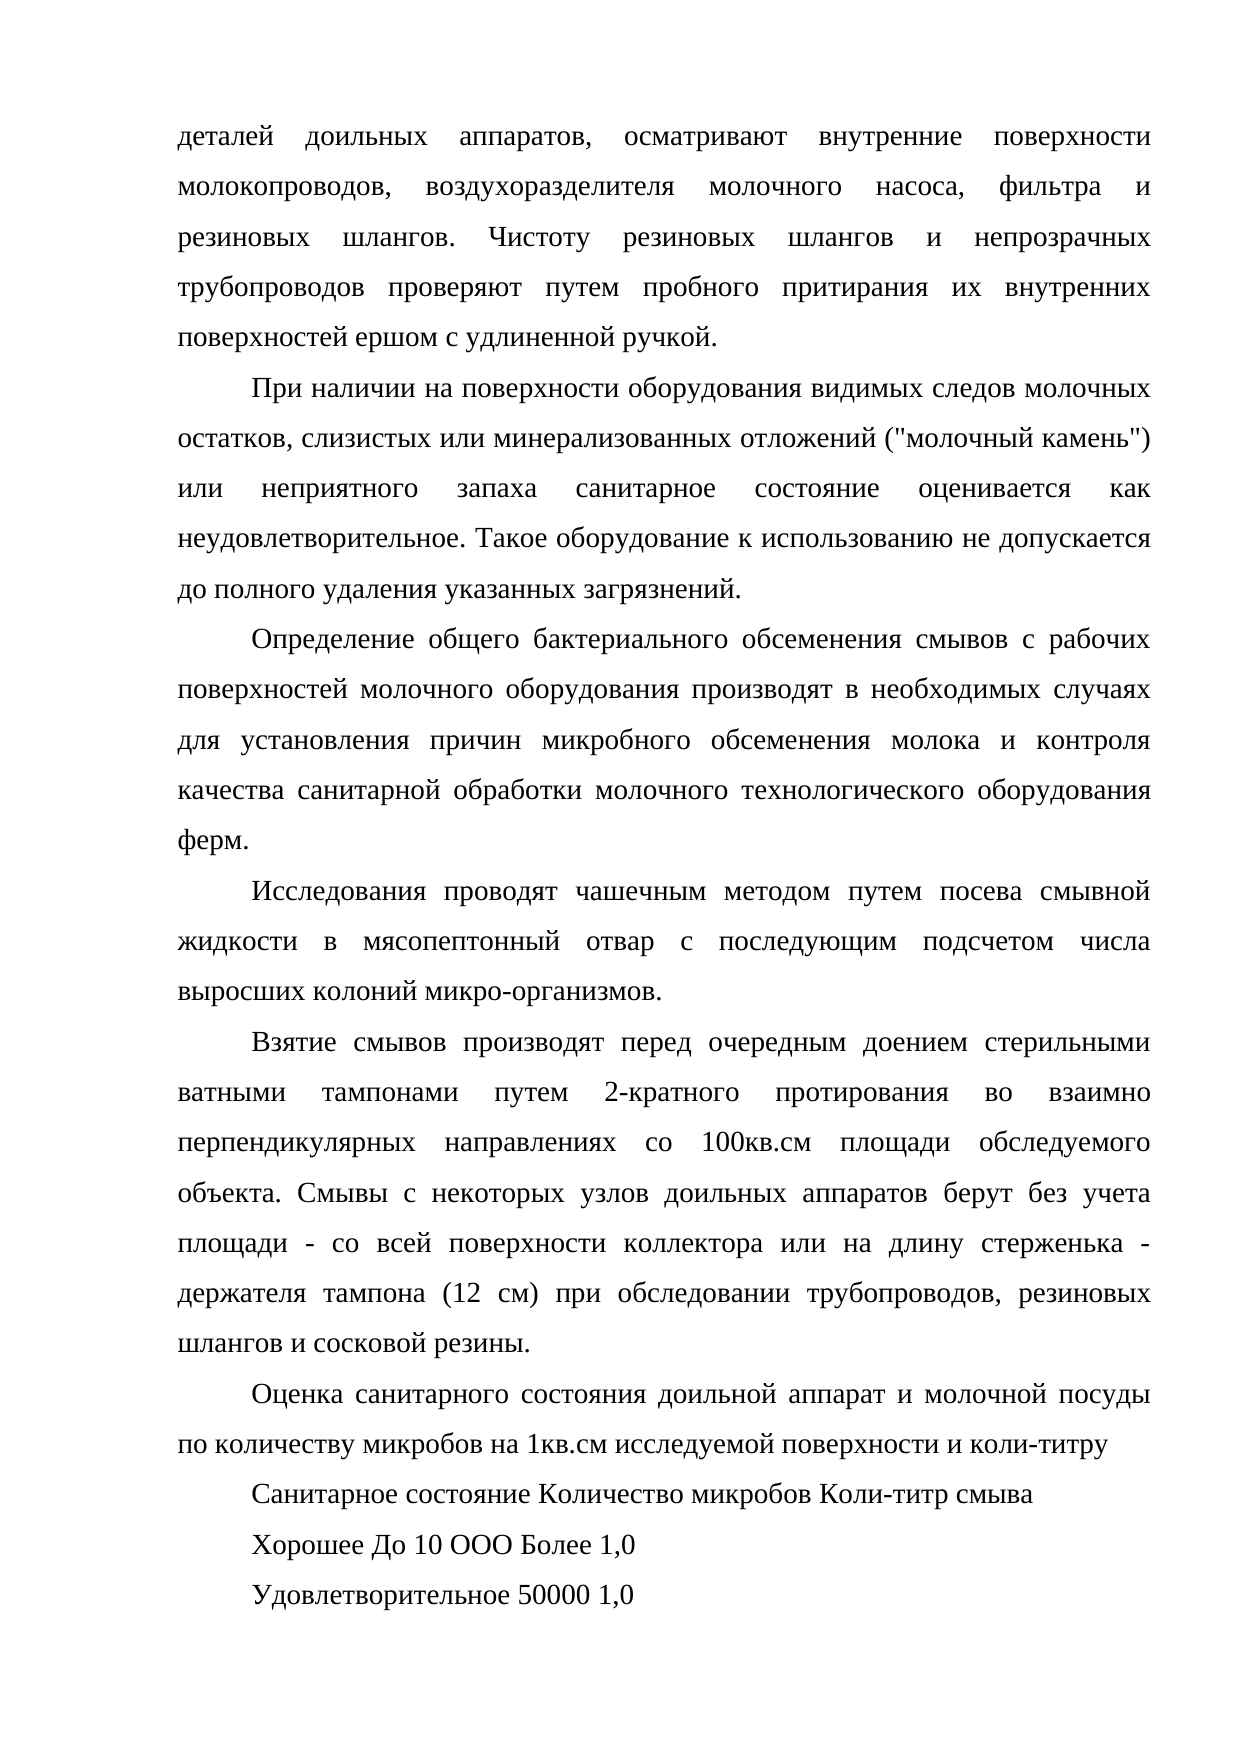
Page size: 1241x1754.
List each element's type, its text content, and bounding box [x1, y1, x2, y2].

text Хорошее До 10 ООО Более 1,0 [177, 1527, 1152, 1560]
text При наличии на поверхности оборудования видимых следов молочных остатков, слизистых или минерализованных отложений ("молочный камень") или неприятного запаха санитарное состояние оценивается как неудовлетворительное. Такое оборудование к использованию не допускается до полного удаления указанных загрязнений. [177, 370, 1152, 604]
text Санитарное состояние Количество микробов Коли-титр смыва [177, 1477, 1152, 1510]
text Исследования проводят чашечным методом путем посева смывной жидкости в мясопептонный отвар с последующим подсчетом числа выросших колоний микро-организмов. [177, 873, 1152, 1007]
text Оценка санитарного состояния доильной аппарат и молочной посуды по количеству микробов на 1кв.см исследуемой поверхности и коли-титру [177, 1376, 1152, 1460]
text Удовлетворительное 50000 1,0 [177, 1577, 1152, 1611]
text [177, 118, 1152, 353]
text Определение общего бактериального обсеменения смывов с рабочих поверхностей молочного оборудования производят в необходимых случаях для установления причин микробного обсеменения молока и контроля качества санитарной обработки молочного технологического оборудования ферм. [177, 621, 1152, 856]
text Взятие смывов производят перед очередным доением стерильными ватными тампонами путем 2-кратного протирования во взаимно перпендикулярных направлениях со 100кв.см площади обследуемого объекта. Смывы с некоторых узлов доильных аппаратов берут без учета площади - со всей поверхности коллектора или на длину стерженька -держателя тампона () при обследовании трубопроводов, резиновых шлангов и сосковой резины. [177, 1024, 1152, 1359]
